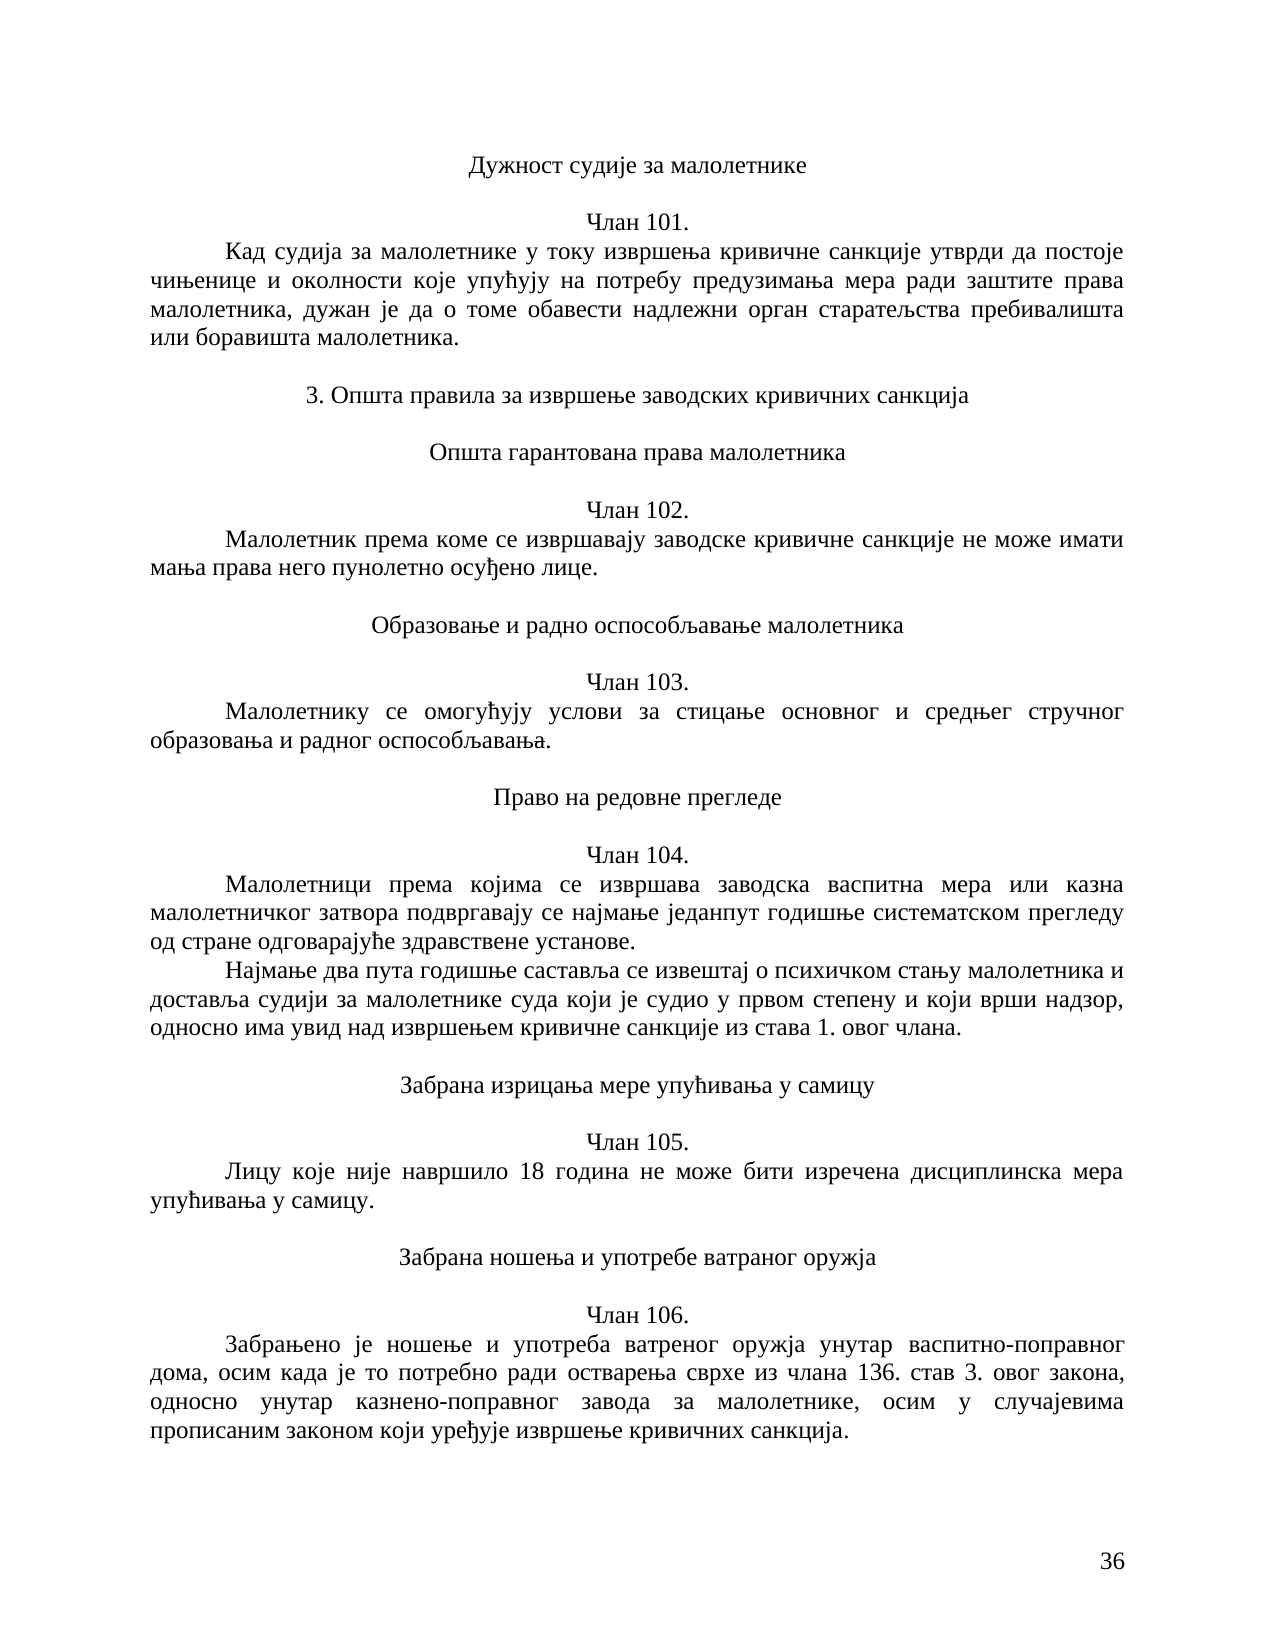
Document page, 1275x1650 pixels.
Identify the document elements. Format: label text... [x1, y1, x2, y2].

text Лицу које није навршило 18 година не може бити изречена дисциплинска мера упућивања у самицу. [150, 1156, 1125, 1214]
text Забрана ношења и употребе ватраног оружја [150, 1242, 1125, 1271]
text Члан 105. [150, 1127, 1125, 1156]
text 3. Општа правила за извршење заводских кривичних санкција [150, 380, 1125, 409]
text Најмање два пута годишње саставља се извештај о психичком стању малолетника и доставља судији за малолетнике суда који је судио у првом степену и који врши надзор, односно има увид над извршењем кривичне санкције из става 1. овог члана. [150, 955, 1125, 1041]
text Образовање и радно оспособљавање малолетника [150, 610, 1125, 639]
text Забрана изрицања мере упућивања у самицу [150, 1070, 1125, 1099]
text Општа гарантована права малолетника [150, 437, 1125, 466]
text Дужност судије за малолетнике [150, 150, 1125, 179]
text Члан 104. [150, 840, 1125, 869]
text Члан 106. [150, 1300, 1125, 1329]
text Право на редовне прегледе [150, 782, 1125, 811]
text Члан 103. [150, 667, 1125, 696]
text Члан 101. [150, 207, 1125, 236]
text Члан 102. [150, 495, 1125, 524]
text Кад судија за малолетнике у току извршења кривичне санкције утврди да постоје чињенице и околности које упућују на потребу предузимања мера ради заштите права малолетника, дужан је да о томе обавести надлежни орган старатељства пребивалишта или боравишта малолетника. [150, 236, 1125, 351]
text Малолетници према којима се извршава заводска васпитна мера или казна малолетничког затвора подвргавају се најмање једанпут годишње систематском прегледу од стране одговарајуће здравствене установе. [150, 869, 1125, 955]
text Малолетнику се омогућују услови за стицање основног и средњег стручног образовања и радног оспособљавања. [150, 696, 1125, 754]
text Малолетник према коме се извршавају заводске кривичне санкције не може имати мања права него пунолетно осуђено лице. [150, 524, 1125, 581]
text 3абрањено је ношење и употреба ватреног оружја унутар васпитно-поправног дома, осим када је то потребно ради остварења сврхе из члана 136. став 3. овог закона, односно унутар казнено-поправног завода за малолетнике, осим у случајевима прописаним законом који уређује извршење кривичних санкција. [150, 1329, 1125, 1444]
